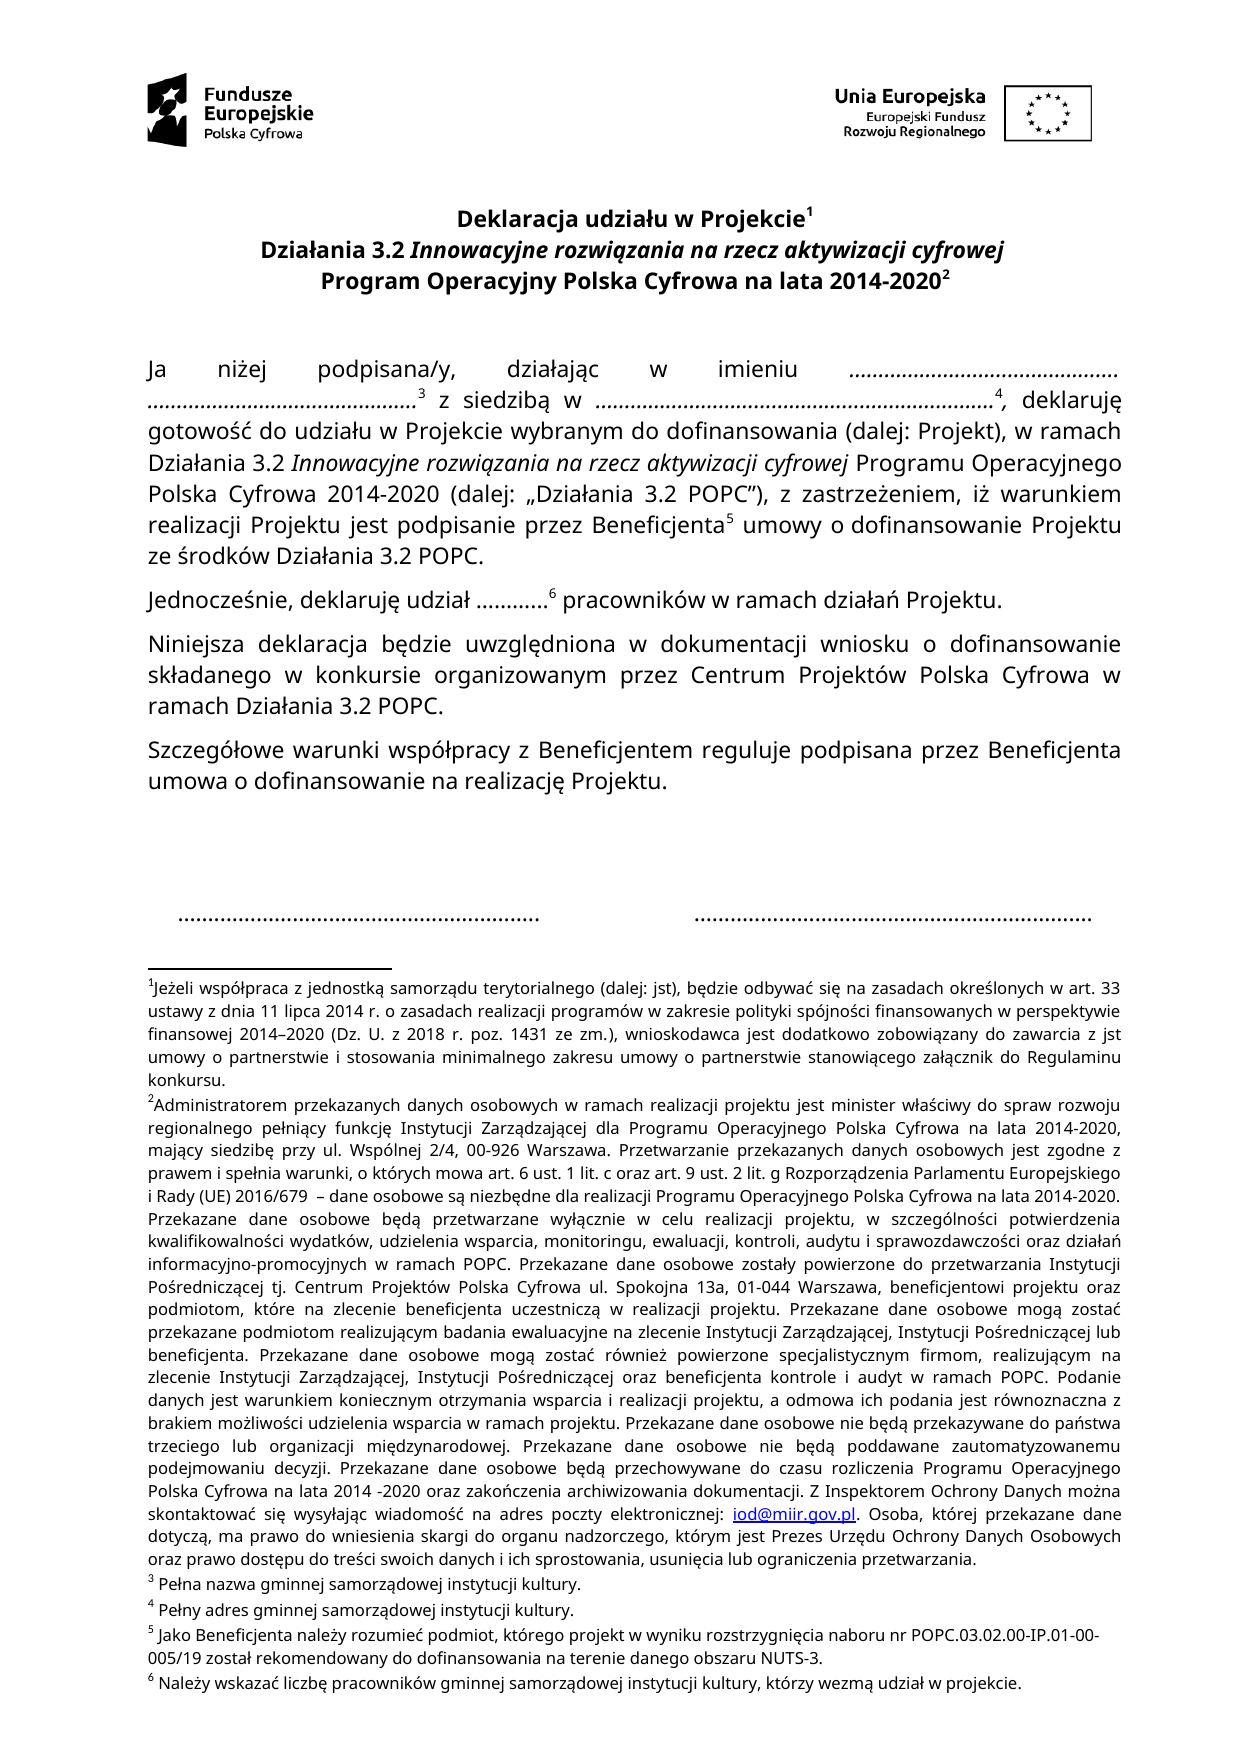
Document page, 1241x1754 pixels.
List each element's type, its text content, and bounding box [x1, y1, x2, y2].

text Deklaracja udziału w Projekcie [148, 203, 1122, 234]
list Niniejsza deklaracja będzie uwzględniona w dokumentacji wniosku o dofinansowanie składanego w konkursie organizowanym przez Centrum Projektów Polska Cyfrowa w ramach Działania 3.2 POPC. [148, 628, 1122, 722]
list Ja niżej podpisana/y, działając w imieniu ……………………………………….………………………………………. z siedzibą w …………………………………………….……………., deklaruję gotowość do udziału w Projekcie wybranym do dofinansowania (dalej: Projekt), w ramach Działania 3.2 Innowacyjne rozwiązania na rzecz aktywizacji cyfrowej Programu Operacyjnego Polska Cyfrowa 2014-2020 (dalej: „Działania 3.2 POPC”), z zastrzeżeniem, iż warunkiem realizacji Projektu jest podpisanie przez Beneficjenta umowy o dofinansowanie Projektu ze środków Działania 3.2 POPC. [148, 353, 1122, 572]
list Szczegółowe warunki współpracy z Beneficjentem reguluje podpisana przez Beneficjenta umowa o dofinansowanie na realizację Projektu. [148, 734, 1122, 797]
text ….……………………………………………….. ………..………………………………………………. [148, 897, 1122, 928]
picture [147, 73, 1092, 147]
text Działania 3.2 Innowacyjne rozwiązania na rzecz aktywizacji cyfrowej Program Operacyjny Polska Cyfrowa na lata 2014-2020 [148, 234, 1122, 297]
list Jednocześnie, deklaruję udział ………... pracowników w ramach działań Projektu. [148, 584, 1122, 615]
